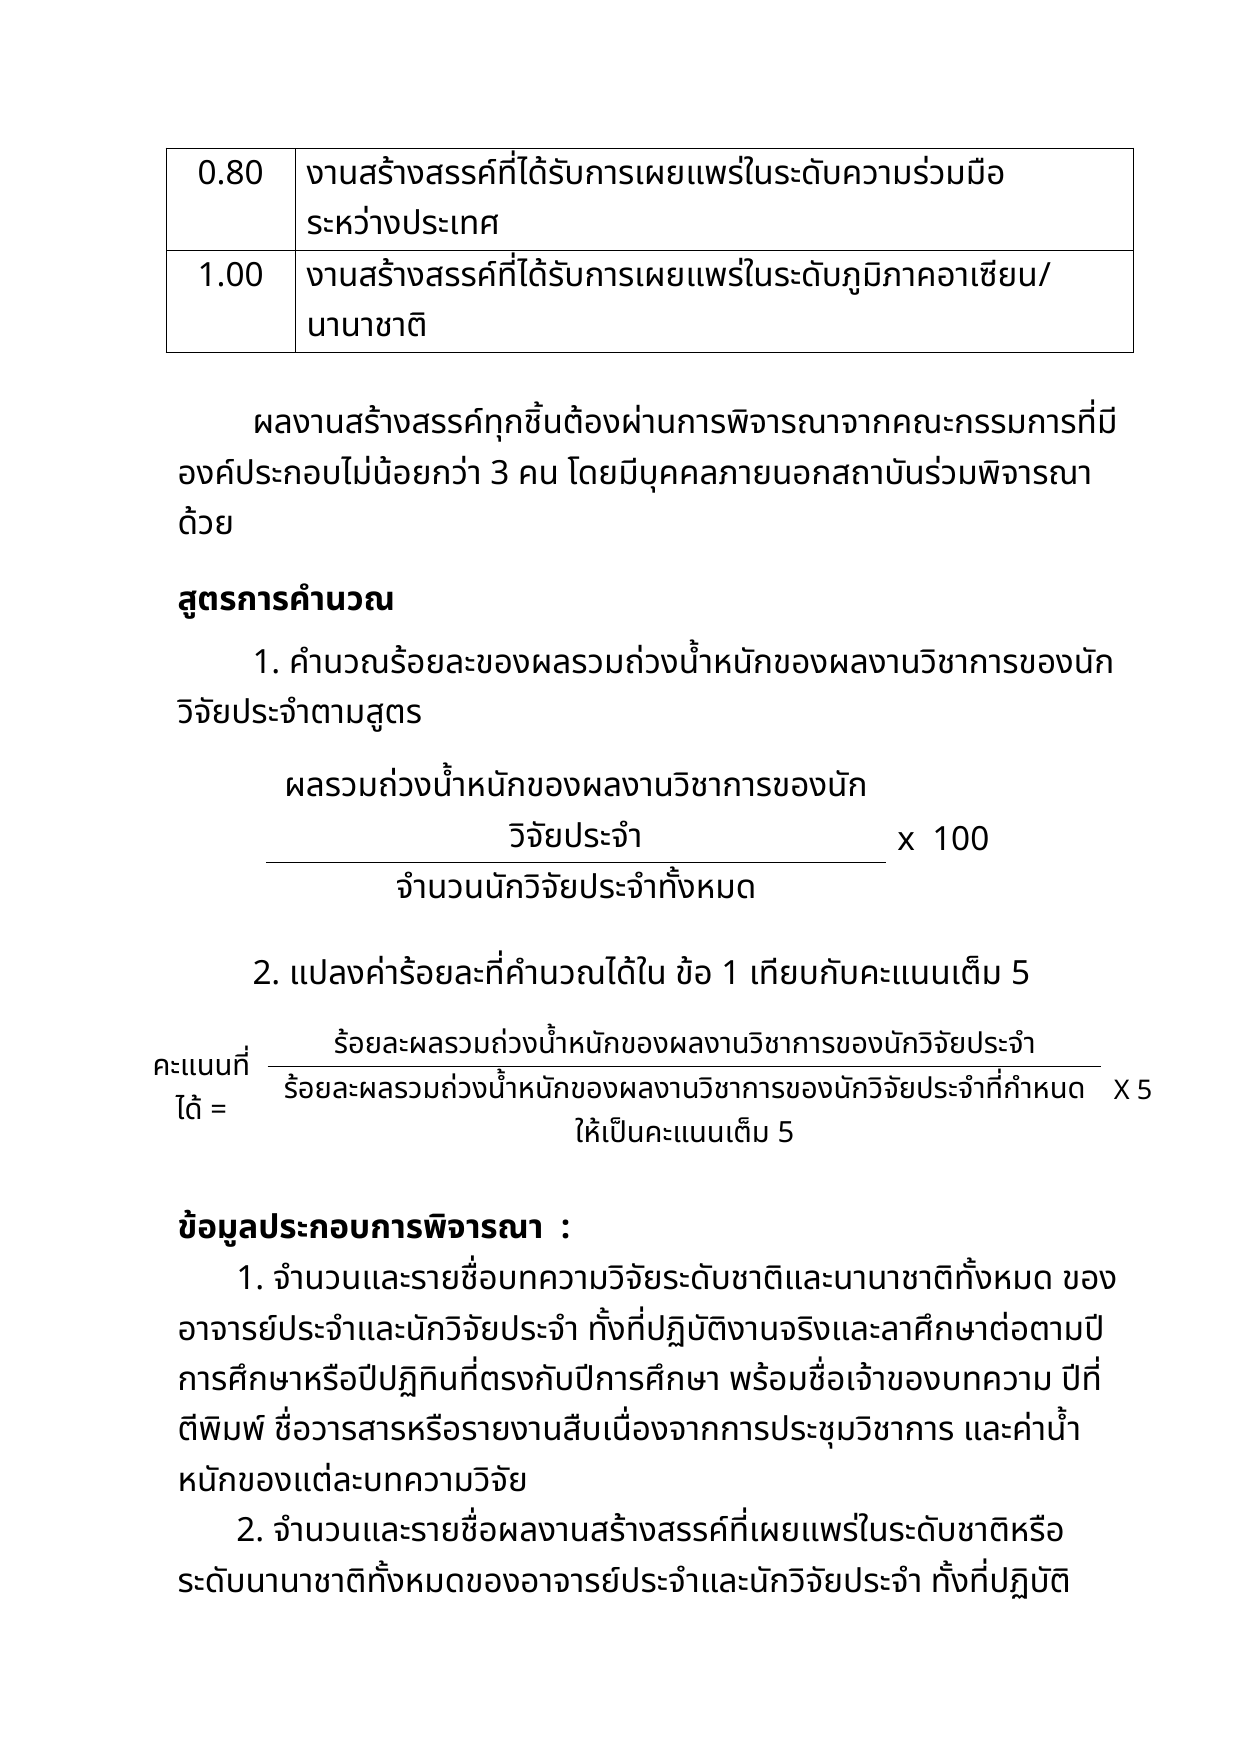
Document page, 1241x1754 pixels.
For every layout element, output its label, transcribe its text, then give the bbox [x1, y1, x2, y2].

table_cell 0.80 [167, 149, 295, 249]
table_cell งานสร้างสรรค์ที่ได้รับการเผยแพร่ในระดับภูมิภาคอาเซียน/นานาชาติ [296, 251, 1133, 352]
table_cell จำนวนนักวิจัยประจำทั้งหมด [266, 863, 886, 913]
text สูตรการคำนวณ [177, 574, 1122, 625]
table_header X 5 [1101, 1022, 1164, 1156]
text 1. คำนวณร้อยละของผลรวมถ่วงน้ำหนักของผลงานวิชาการของนักวิจัยประจำตามสูตร [177, 637, 1122, 738]
table_header คะแนนที่ได้ = [135, 1022, 268, 1156]
text ข้อมูลประกอบการพิจารณา : [177, 1203, 1122, 1254]
table_header x 100 [886, 761, 1034, 913]
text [177, 1506, 1122, 1607]
text 1. จำนวนและรายชื่อบทความวิจัยระดับชาติและนานาชาติทั้งหมด ของอาจารย์ประจำและนักวิจัยประจำ ทั้งที่ปฏิบัติงานจริงและลาศึกษาต่อตามปีการศึกษาหรือปีปฏิทินที่ตรงกับปีการศึกษา พร้อมชื่อเจ้าของบทความ ปีที่ตีพิมพ์ ชื่อวารสารหรือรายงานสืบเนื่องจากการประชุมวิชาการ และค่าน้ำหนักของแต่ละบทความวิจัย [177, 1254, 1122, 1506]
table_header ร้อยละผลรวมถ่วงน้ำหนักของผลงานวิชาการของนักวิจัยประจำ [268, 1022, 1101, 1066]
table_cell 1.00 [167, 251, 295, 352]
table_header ผลรวมถ่วงน้ำหนักของผลงานวิชาการของนักวิจัยประจำ [266, 761, 886, 862]
table_cell งานสร้างสรรค์ที่ได้รับการเผยแพร่ในระดับความร่วมมือระหว่างประเทศ [296, 149, 1133, 249]
table_cell ร้อยละผลรวมถ่วงน้ำหนักของผลงานวิชาการของนักวิจัยประจำที่กำหนดให้เป็นคะแนนเต็ม 5 [268, 1067, 1101, 1156]
text 2. แปลงค่าร้อยละที่คำนวณได้ใน ข้อ 1 เทียบกับคะแนนเต็ม 5 [177, 949, 1122, 999]
text ผลงานสร้างสรรค์ทุกชิ้นต้องผ่านการพิจารณาจากคณะกรรมการที่มีองค์ประกอบไม่น้อยกว่า 3 คน โดยมีบุคคลภายนอกสถาบันร่วมพิจารณาด้วย [177, 398, 1122, 549]
